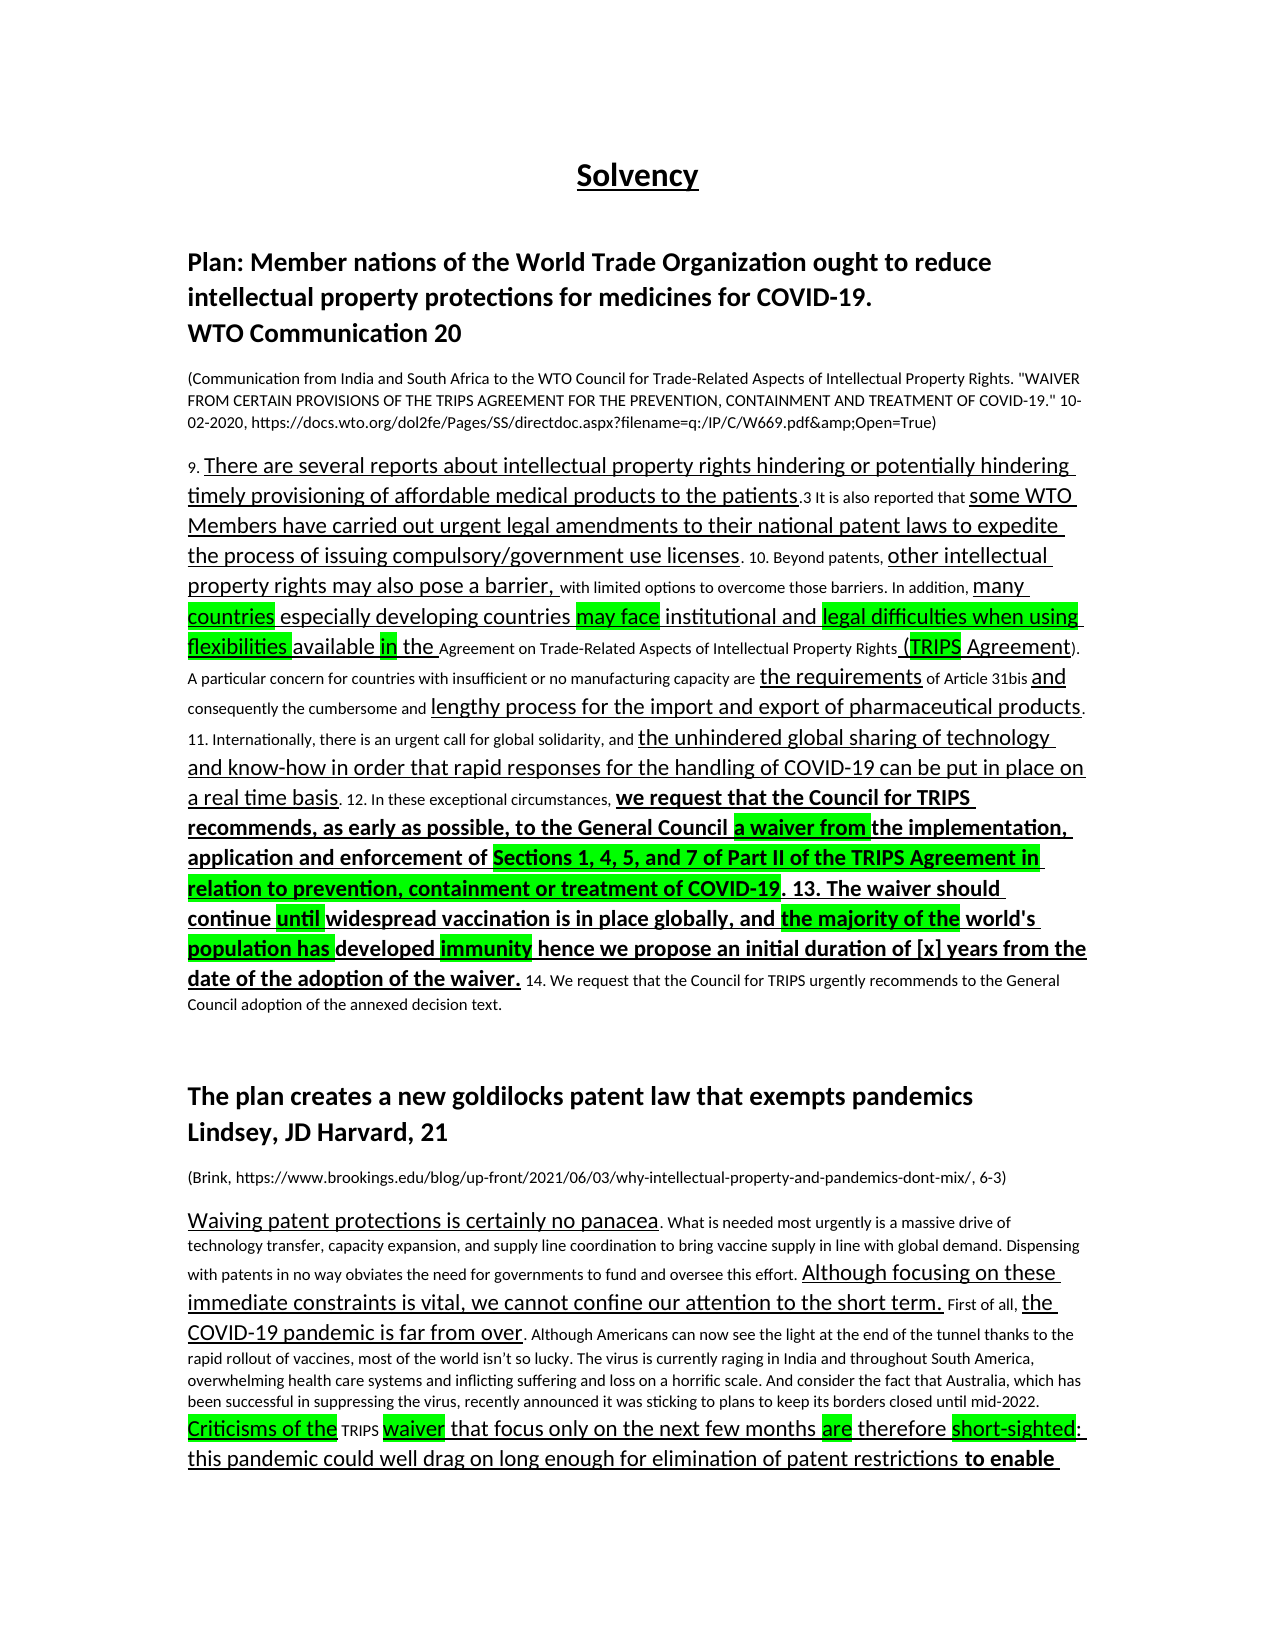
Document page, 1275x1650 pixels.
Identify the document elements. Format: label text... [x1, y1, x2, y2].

text WTO Communication 20 [187, 316, 1087, 349]
text The plan creates a new goldilocks patent law that exempts pandemics [187, 1079, 1087, 1112]
text 9. There are several reports about intellectual property rights hindering or potentially hindering timely provisioning of affordable medical products to the patients.3 It is also reported that some WTO Members have carried out urgent legal amendments to their national patent laws to expedite the process of issuing compulsory/government use licenses. 10. Beyond patents, other intellectual property rights may also pose a barrier, with limited options to overcome those barriers. In addition, many countries especially developing countries may face institutional and legal difficulties when using flexibilities available in the Agreement on Trade-Related Aspects of Intellectual Property Rights (TRIPS Agreement). A particular concern for countries with insufficient or no manufacturing capacity are the requirements of Article 31bis and consequently the cumbersome and lengthy process for the import and export of pharmaceutical products. 11. Internationally, there is an urgent call for global solidarity, and the unhindered global sharing of technology and know-how in order that rapid responses for the handling of COVID-19 can be put in place on a real time basis. 12. In these exceptional circumstances, we request that the Council for TRIPS recommends, as early as possible, to the General Council a waiver from the implementation, application and enforcement of Sections 1, 4, 5, and 7 of Part II of the TRIPS Agreement in relation to prevention, containment or treatment of COVID-19. 13. The waiver should continue until widespread vaccination is in place globally, and the majority of the world's population has developed immunity hence we propose an initial duration of [x] years from the date of the adoption of the waiver. 14. We request that the Council for TRIPS urgently recommends to the General Council adoption of the annexed decision text. [187, 451, 1087, 958]
text (Brink, https://www.brookings.edu/blog/up-front/2021/06/03/why-intellectual-property-and-pandemics-dont-mix/, 6-3) [187, 1167, 1087, 1188]
subtitle Solvency [187, 154, 1087, 195]
text Plan: Member nations of the World Trade Organization ought to reduce intellectual property protections for medicines for COVID-19. [187, 245, 1087, 314]
text (Communication from India and South Africa to the WTO Council for Trade-Related Aspects of Intellectual Property Rights. "WAIVER FROM CERTAIN PROVISIONS OF THE TRIPS AGREEMENT FOR THE PREVENTION, CONTAINMENT AND TREATMENT OF COVID-19." 10-02-2020, https://docs.wto.org/dol2fe/Pages/SS/directdoc.aspx?filename=q:/IP/C/W669.pdf&amp;Open=True) [187, 368, 1087, 433]
text Lindsey, JD Harvard, 21 [187, 1115, 1087, 1148]
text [187, 1206, 1087, 1472]
